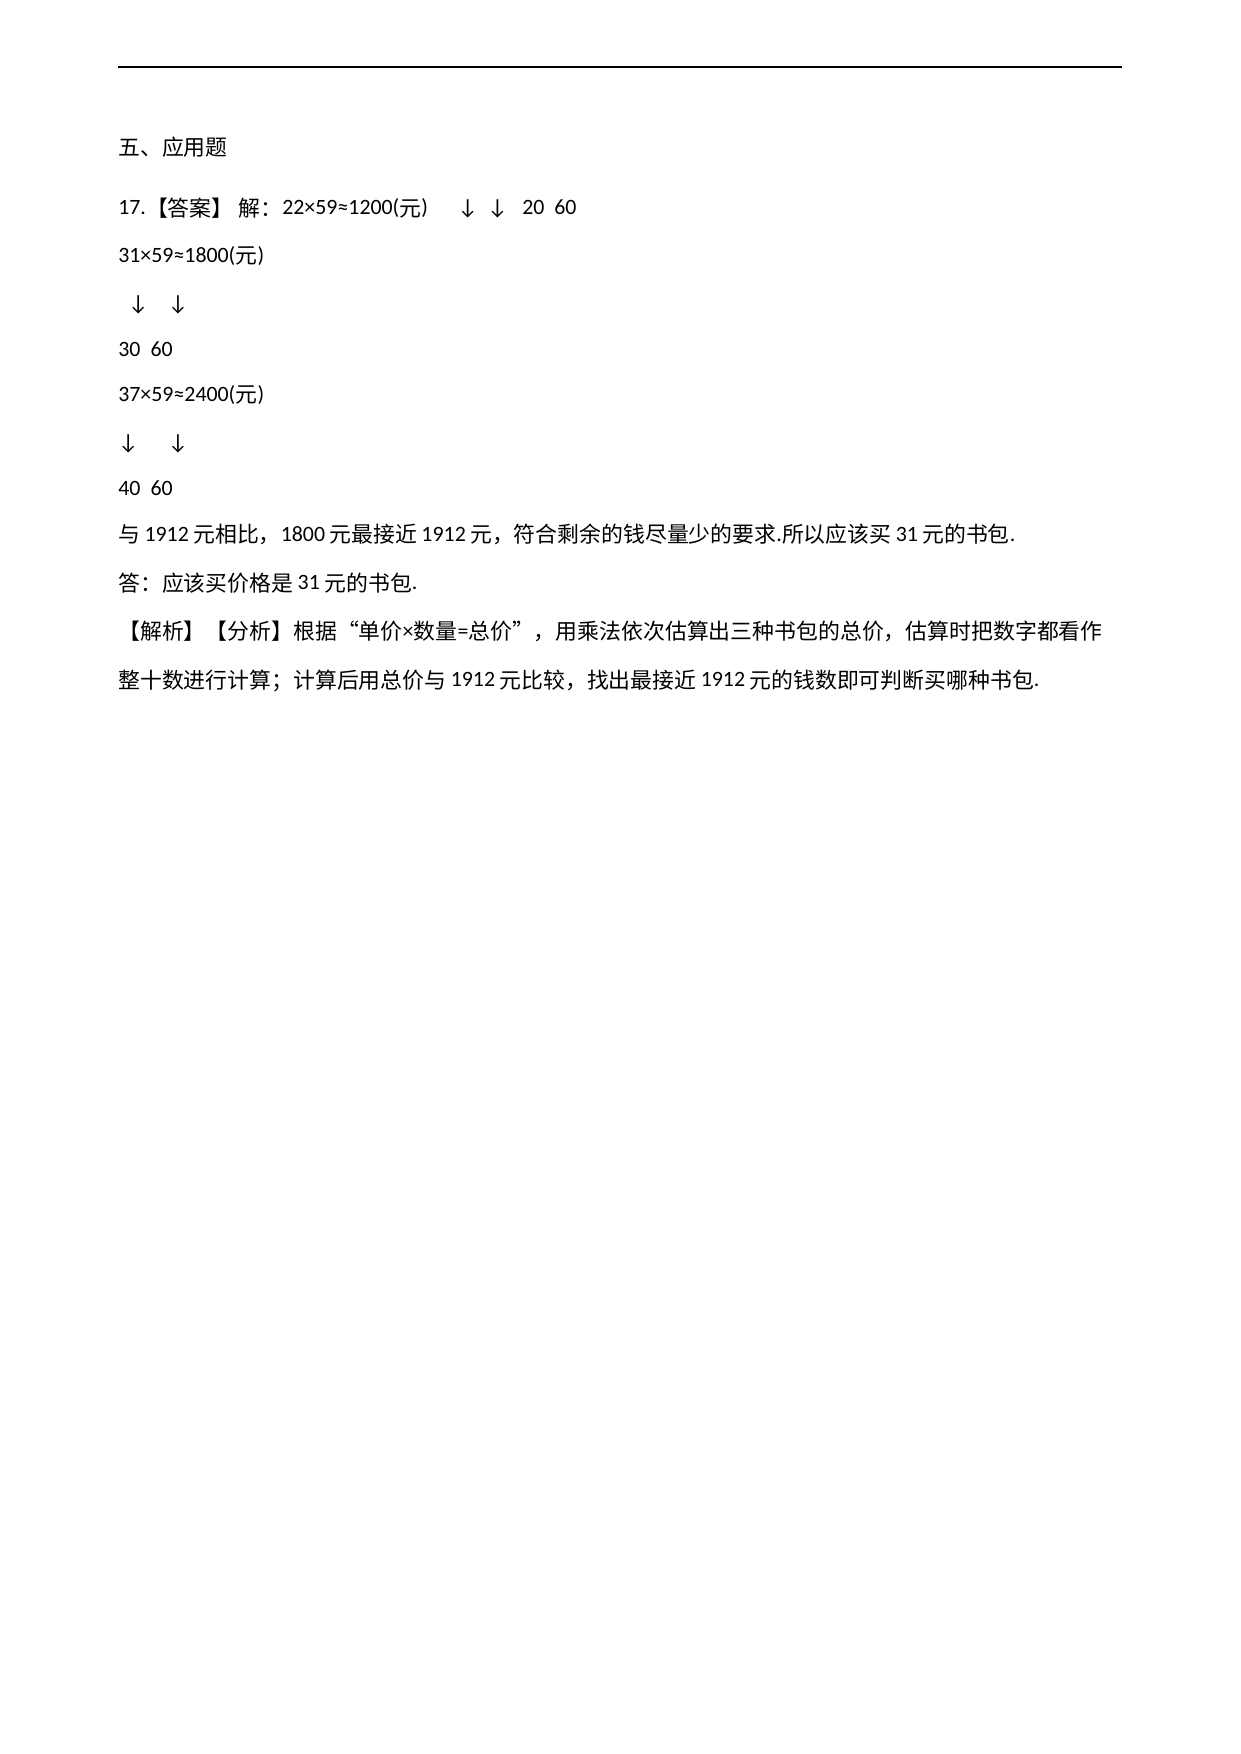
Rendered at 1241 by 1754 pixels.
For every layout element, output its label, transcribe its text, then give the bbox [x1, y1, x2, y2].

text 37×59≈2400(元) [118, 378, 1122, 410]
text 30 60 [118, 332, 1122, 364]
text 五、应用题 [118, 129, 1122, 162]
text ↓ ↓ [118, 425, 1122, 458]
text 40 60 [118, 471, 1122, 503]
text ↓ ↓ [118, 286, 1122, 318]
text 31×59≈1800(元) [118, 239, 1122, 271]
text 17.【答案】 解：22×59≈1200(元) ↓ ↓ 20 60 [118, 190, 1122, 223]
text 与1912元相比，1800元最接近1912元，符合剩余的钱尽量少的要求.所以应该买31元的书包. 答：应该买价格是31元的书包. [118, 517, 1122, 598]
text 【解析】【分析】根据“单价×数量=总价”，用乘法依次估算出三种书包的总价，估算时把数字都看作整十数进行计算；计算后用总价与1912元比较，找出最接近1912元的钱数即可判断买哪种书包. [118, 614, 1122, 695]
